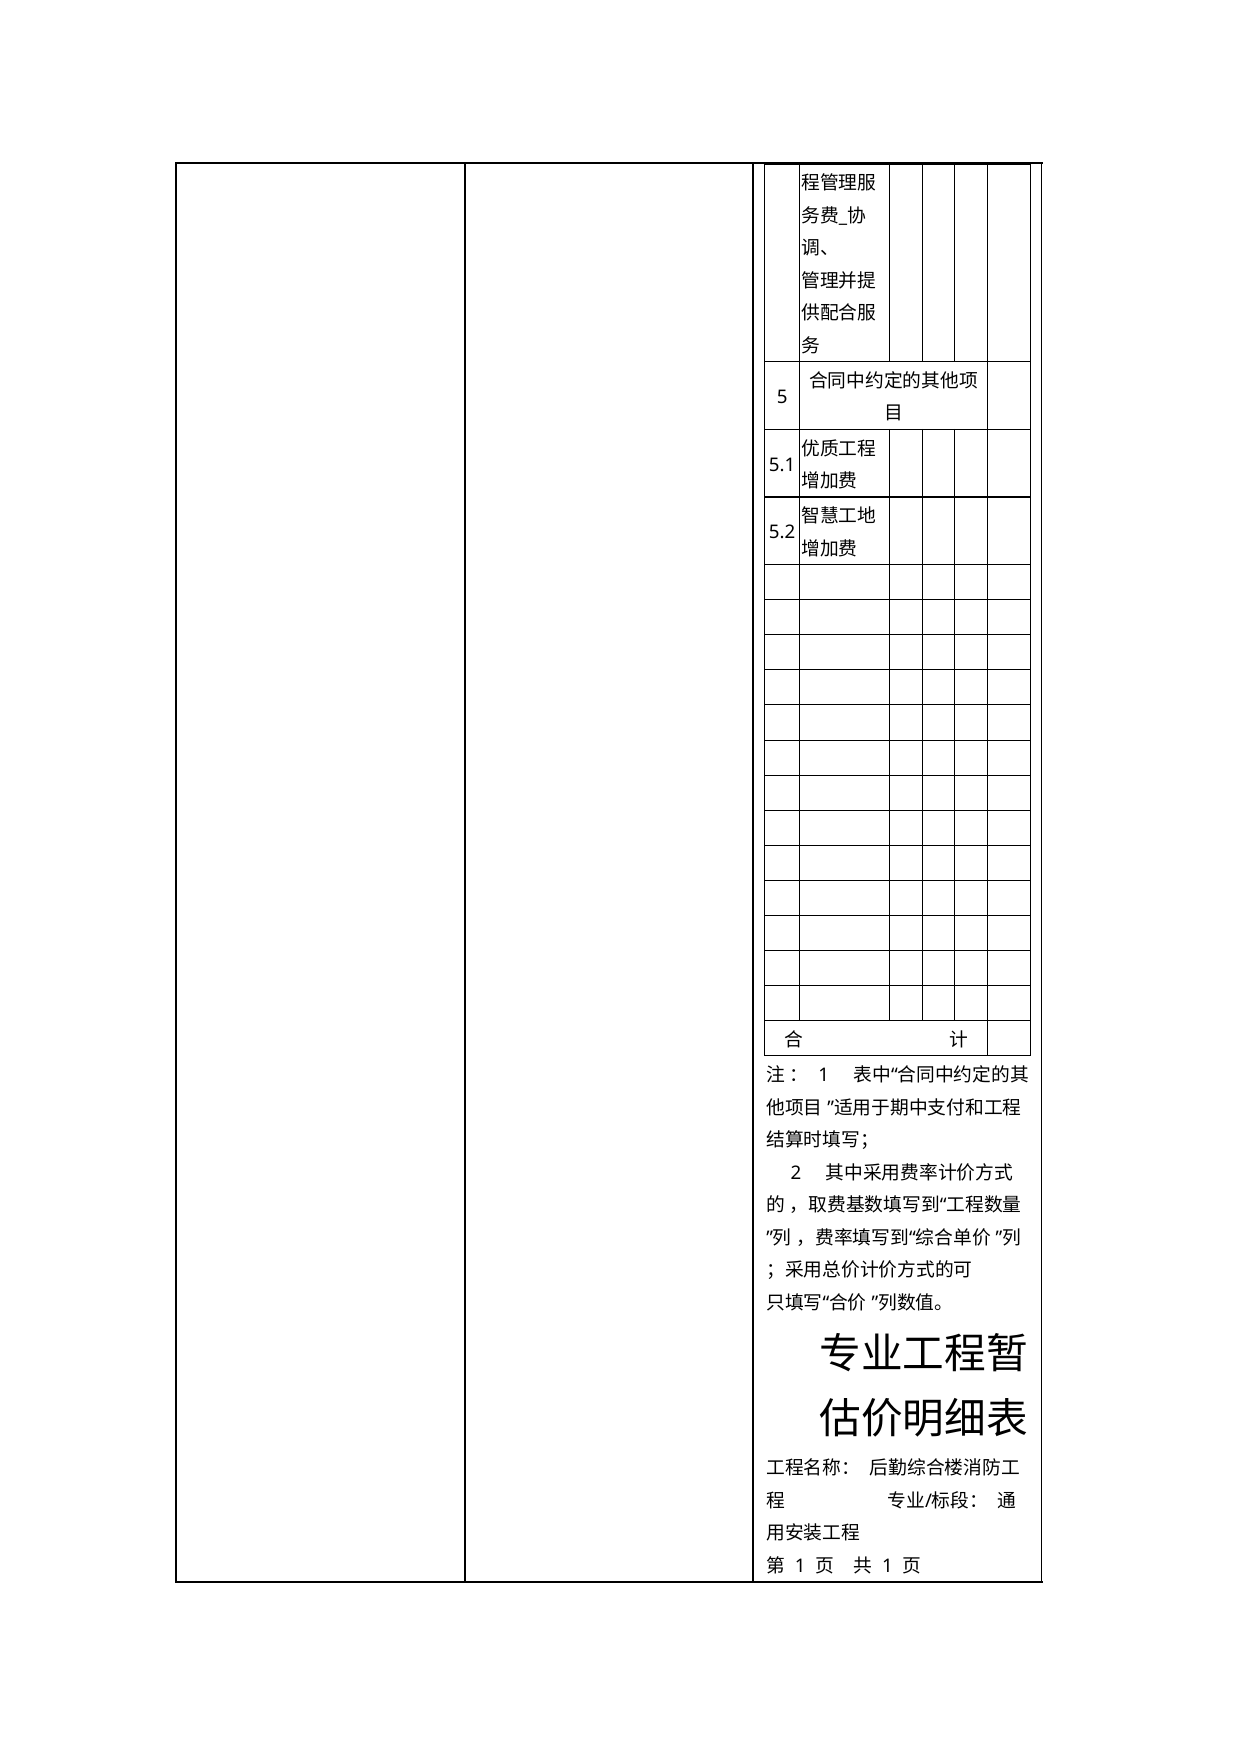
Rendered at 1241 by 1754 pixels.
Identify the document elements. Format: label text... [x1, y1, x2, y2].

table_cell [466, 164, 752, 1581]
table_cell 1 [177, 164, 464, 1581]
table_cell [754, 164, 1041, 1581]
